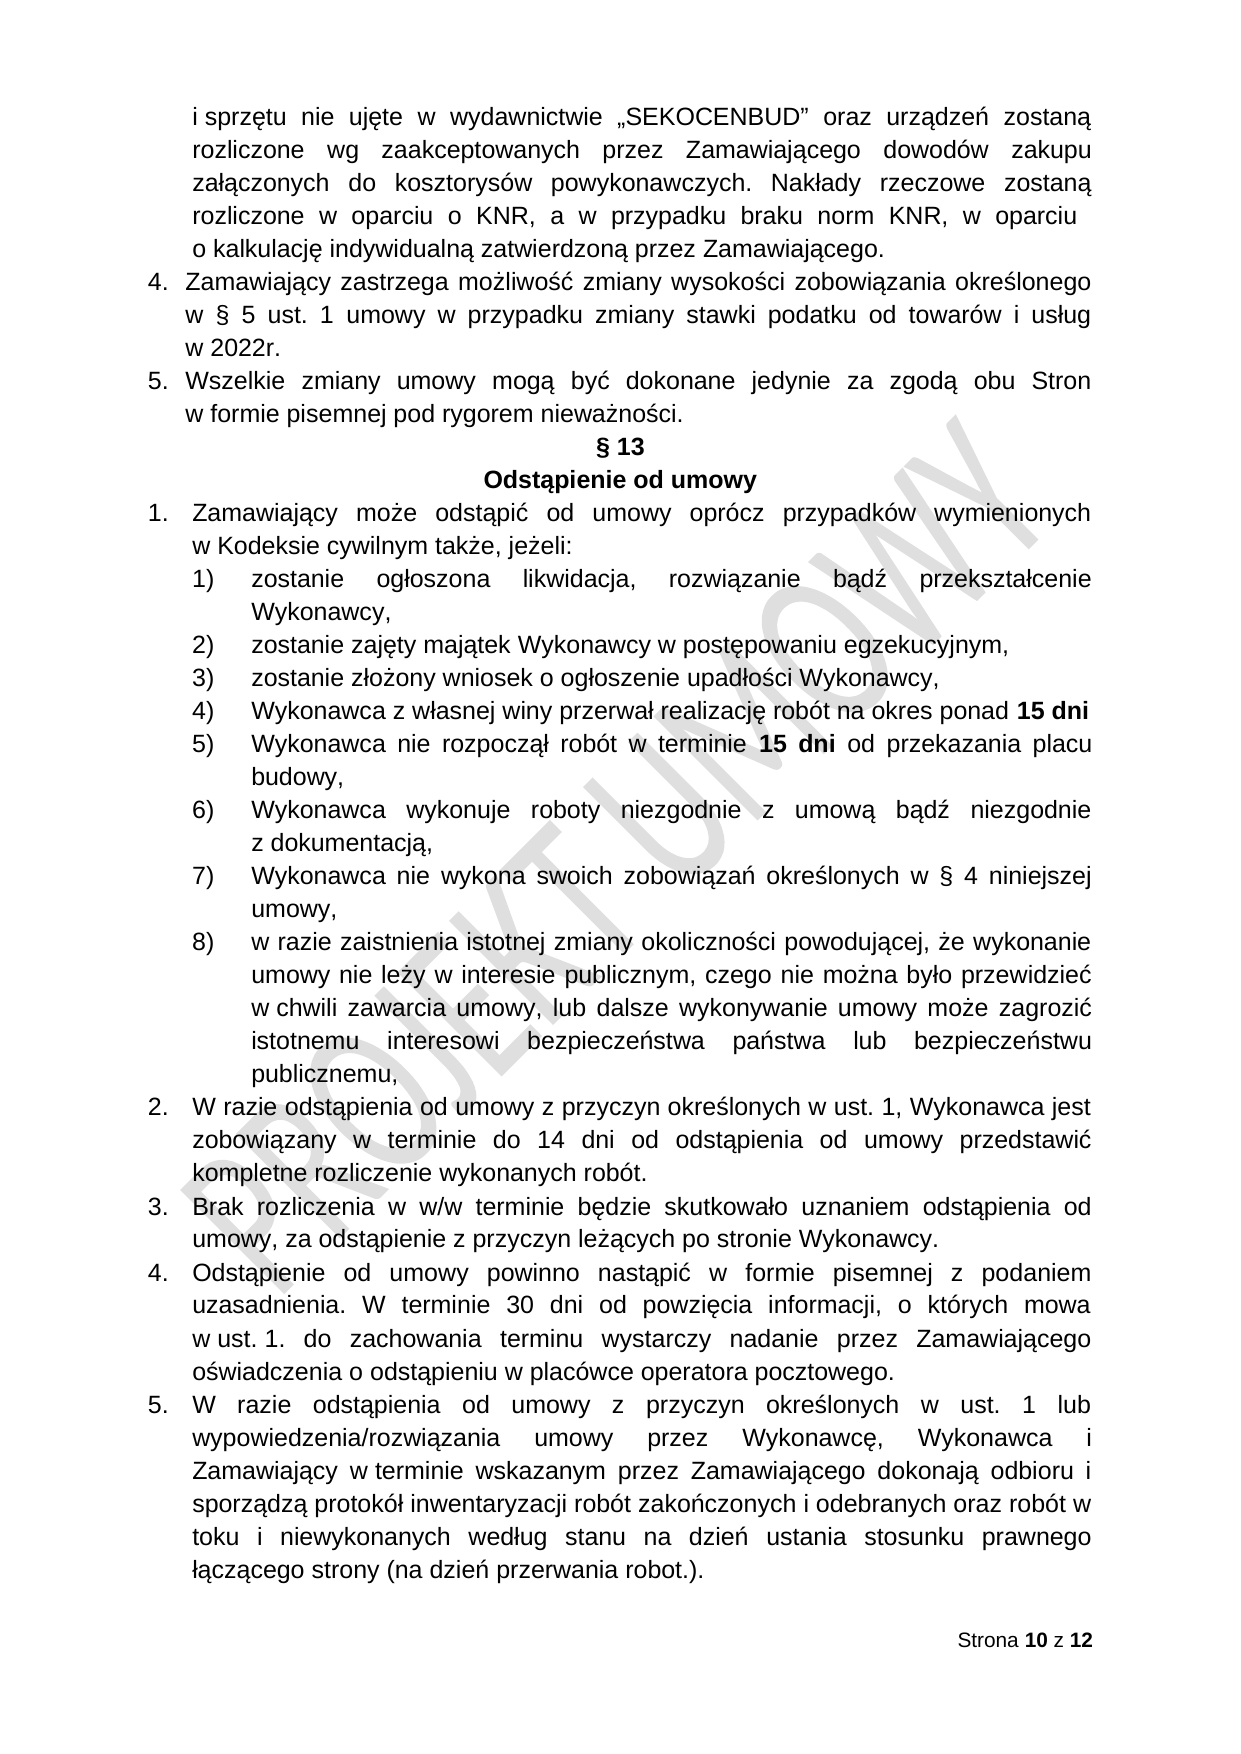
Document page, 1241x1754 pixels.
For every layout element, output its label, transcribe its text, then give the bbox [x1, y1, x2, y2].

list Odstąpienie od umowy powinno nastąpić w formie pisemnej z podaniem uzasadnienia. W terminie 30 dni od powzięcia informacji, o których mowa w ust. 1. do zachowania terminu wystarczy nadanie przez Zamawiającego oświadczenia o odstąpieniu w placówce operatora pocztowego. [148, 1257, 1093, 1385]
list Wykonawca nie rozpoczął robót w terminie 15 dni od przekazania placu budowy, [192, 729, 1093, 791]
text § 13 [148, 432, 1093, 461]
list zostanie zajęty majątek Wykonawcy w postępowaniu egzekucyjnym, [192, 630, 1093, 659]
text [192, 102, 1093, 263]
list Zamawiający zastrzega możliwość zmiany wysokości zobowiązania określonego w § 5 ust. 1 umowy w przypadku zmiany stawki podatku od towarów i usług w 2022r. [148, 267, 1093, 362]
list Wszelkie zmiany umowy mogą być dokonane jedynie za zgodą obu Stron w formie pisemnej pod rygorem nieważności. [148, 366, 1093, 428]
list w razie zaistnienia istotnej zmiany okoliczności powodującej, że wykonanie umowy nie leży w interesie publicznym, czego nie można było przewidzieć w chwili zawarcia umowy, lub dalsze wykonywanie umowy może zagrozić istotnemu interesowi bezpieczeństwa państwa lub bezpieczeństwu publicznemu, [192, 927, 1093, 1088]
list zostanie ogłoszona likwidacja, rozwiązanie bądź przekształcenie Wykonawcy, [192, 564, 1093, 626]
list Wykonawca wykonuje roboty niezgodnie z umową bądź niezgodnie z dokumentacją, [192, 795, 1093, 857]
list zostanie złożony wniosek o ogłoszenie upadłości Wykonawcy, [192, 663, 1093, 692]
list Wykonawca z własnej winy przerwał realizację robót na okres ponad 15 dni [192, 696, 1093, 725]
list Wykonawca nie wykona swoich zobowiązań określonych w § 4 niniejszej umowy, [192, 861, 1093, 923]
list Brak rozliczenia w w/w terminie będzie skutkowało uznaniem odstąpienia od umowy, za odstąpienie z przyczyn leżących po stronie Wykonawcy. [148, 1191, 1093, 1253]
list Zamawiający może odstąpić od umowy oprócz przypadków wymienionych w Kodeksie cywilnym także, jeżeli: [148, 498, 1093, 560]
text Odstąpienie od umowy [148, 465, 1093, 494]
list W razie odstąpienia od umowy z przyczyn określonych w ust. 1 lub wypowiedzenia/rozwiązania umowy przez Wykonawcę, Wykonawca i Zamawiający w terminie wskazanym przez Zamawiającego dokonają odbioru i sporządzą protokół inwentaryzacji robót zakończonych i odebranych oraz robót w toku i niewykonanych według stanu na dzień ustania stosunku prawnego łączącego strony (na dzień przerwania robot.). [148, 1389, 1093, 1583]
list W razie odstąpienia od umowy z przyczyn określonych w ust. 1, Wykonawca jest zobowiązany w terminie do 14 dni od odstąpienia od umowy przedstawić kompletne rozliczenie wykonanych robót. [148, 1092, 1093, 1187]
